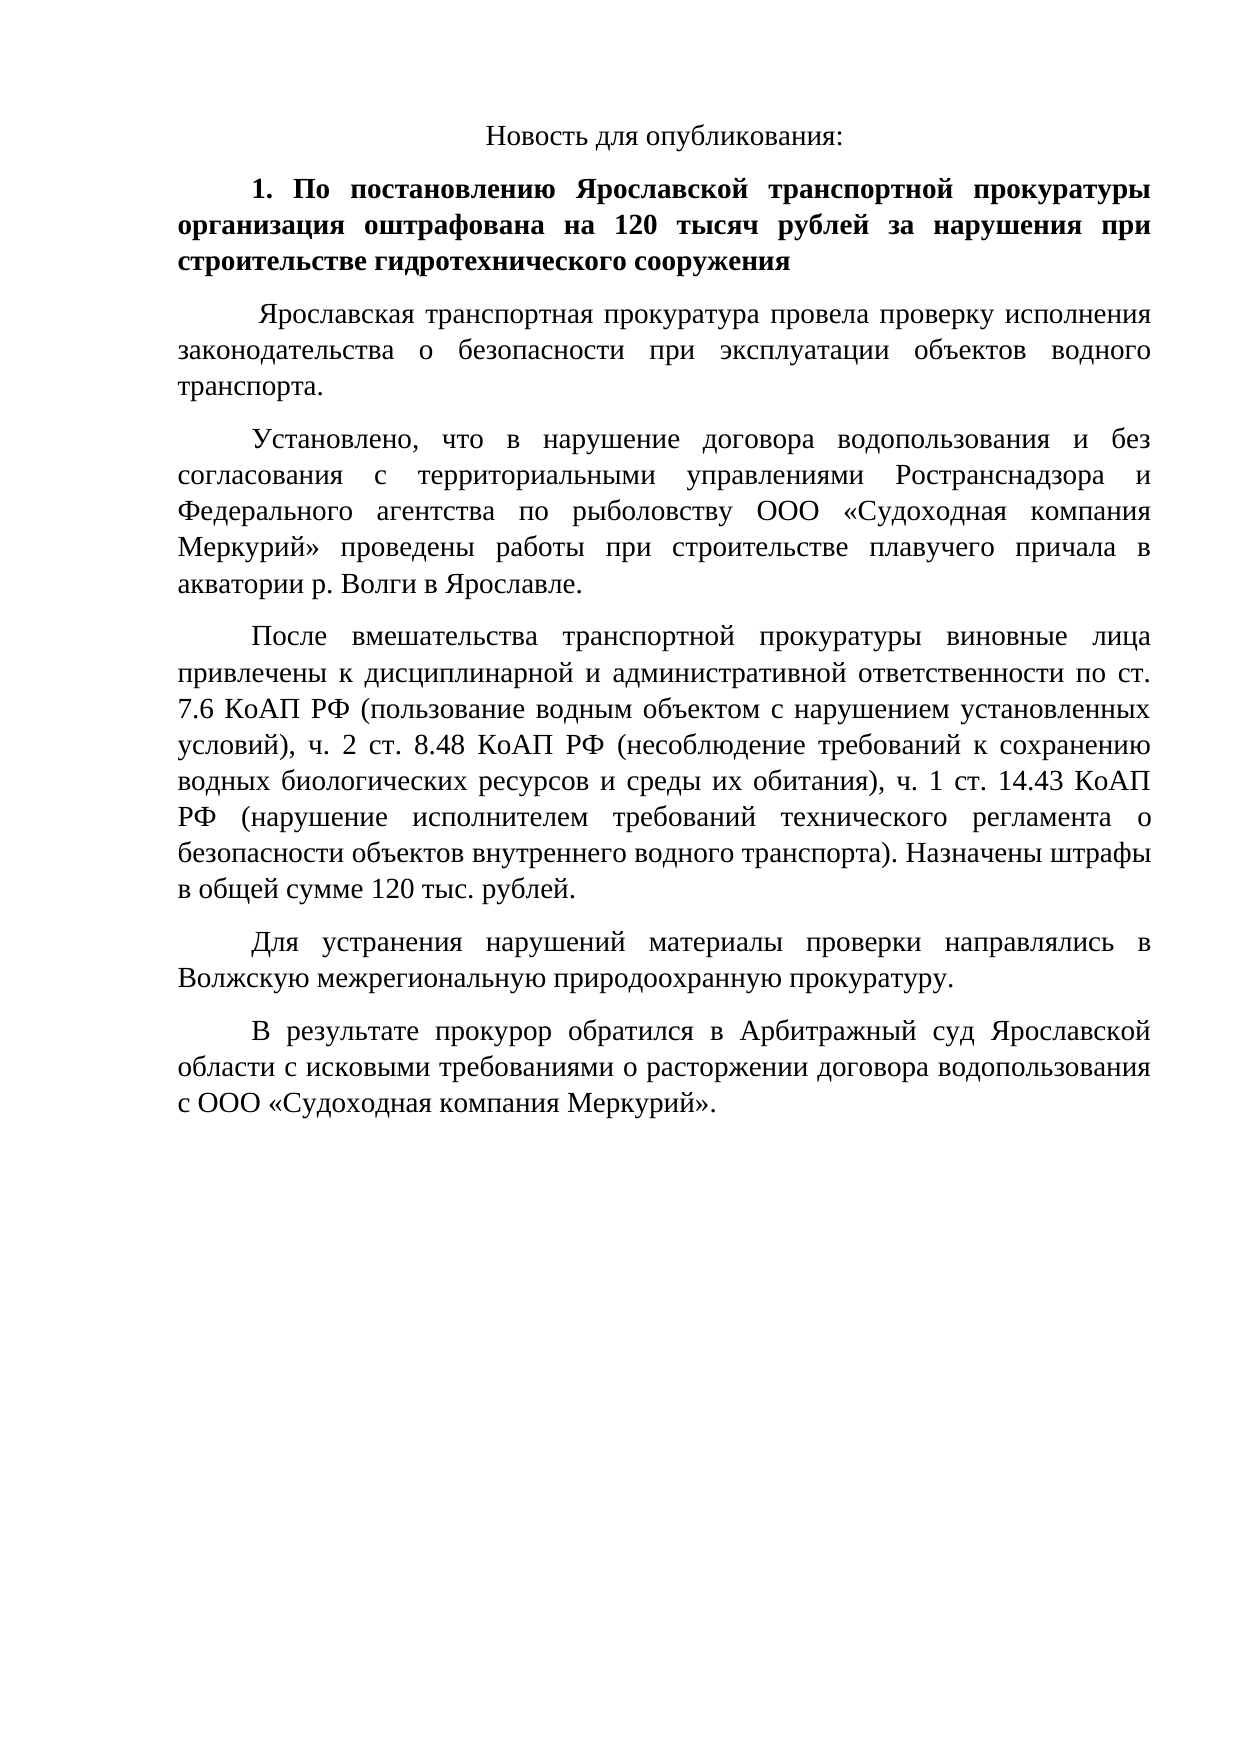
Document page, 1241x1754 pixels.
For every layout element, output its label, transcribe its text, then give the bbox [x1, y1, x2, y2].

text После вмешательства транспортной прокуратуры виновные лица привлечены к дисциплинарной и административной ответственности по ст. 7.6 КоАП РФ (пользование водным объектом с нарушением установленных условий), ч. 2 ст. 8.48 КоАП РФ (несоблюдение требований к сохранению водных биологических ресурсов и среды их обитания), ч. 1 ст. 14.43 КоАП РФ (нарушение исполнителем требований технического регламента о безопасности объектов внутреннего водного транспорта). Назначены штрафы в общей сумме 120 тыс. рублей. [177, 618, 1152, 905]
text 1. По постановлению Ярославской транспортной прокуратуры организация оштрафована на 120 тысяч рублей за нарушения при строительстве гидротехнического сооружения [177, 171, 1152, 277]
text Установлено, что в нарушение договора водопользования и без согласования с территориальными управлениями Ространснадзора и Федерального агентства по рыболовству ООО «Судоходная компания Меркурий» проведены работы при строительстве плавучего причала в акватории р. Волги в Ярославле. [177, 421, 1152, 599]
text Для устранения нарушений материалы проверки направлялись в Волжскую межрегиональную природоохранную прокуратуру. [177, 924, 1152, 994]
text В результате прокурор обратился в Арбитражный суд Ярославской области с исковыми требованиями о расторжении договора водопользования с ООО «Судоходная компания Меркурий». [177, 1013, 1152, 1119]
text Новость для опубликования: [177, 118, 1152, 152]
text Ярославская транспортная прокуратура провела проверку исполнения законодательства о безопасности при эксплуатации объектов водного транспорта. [177, 296, 1152, 402]
